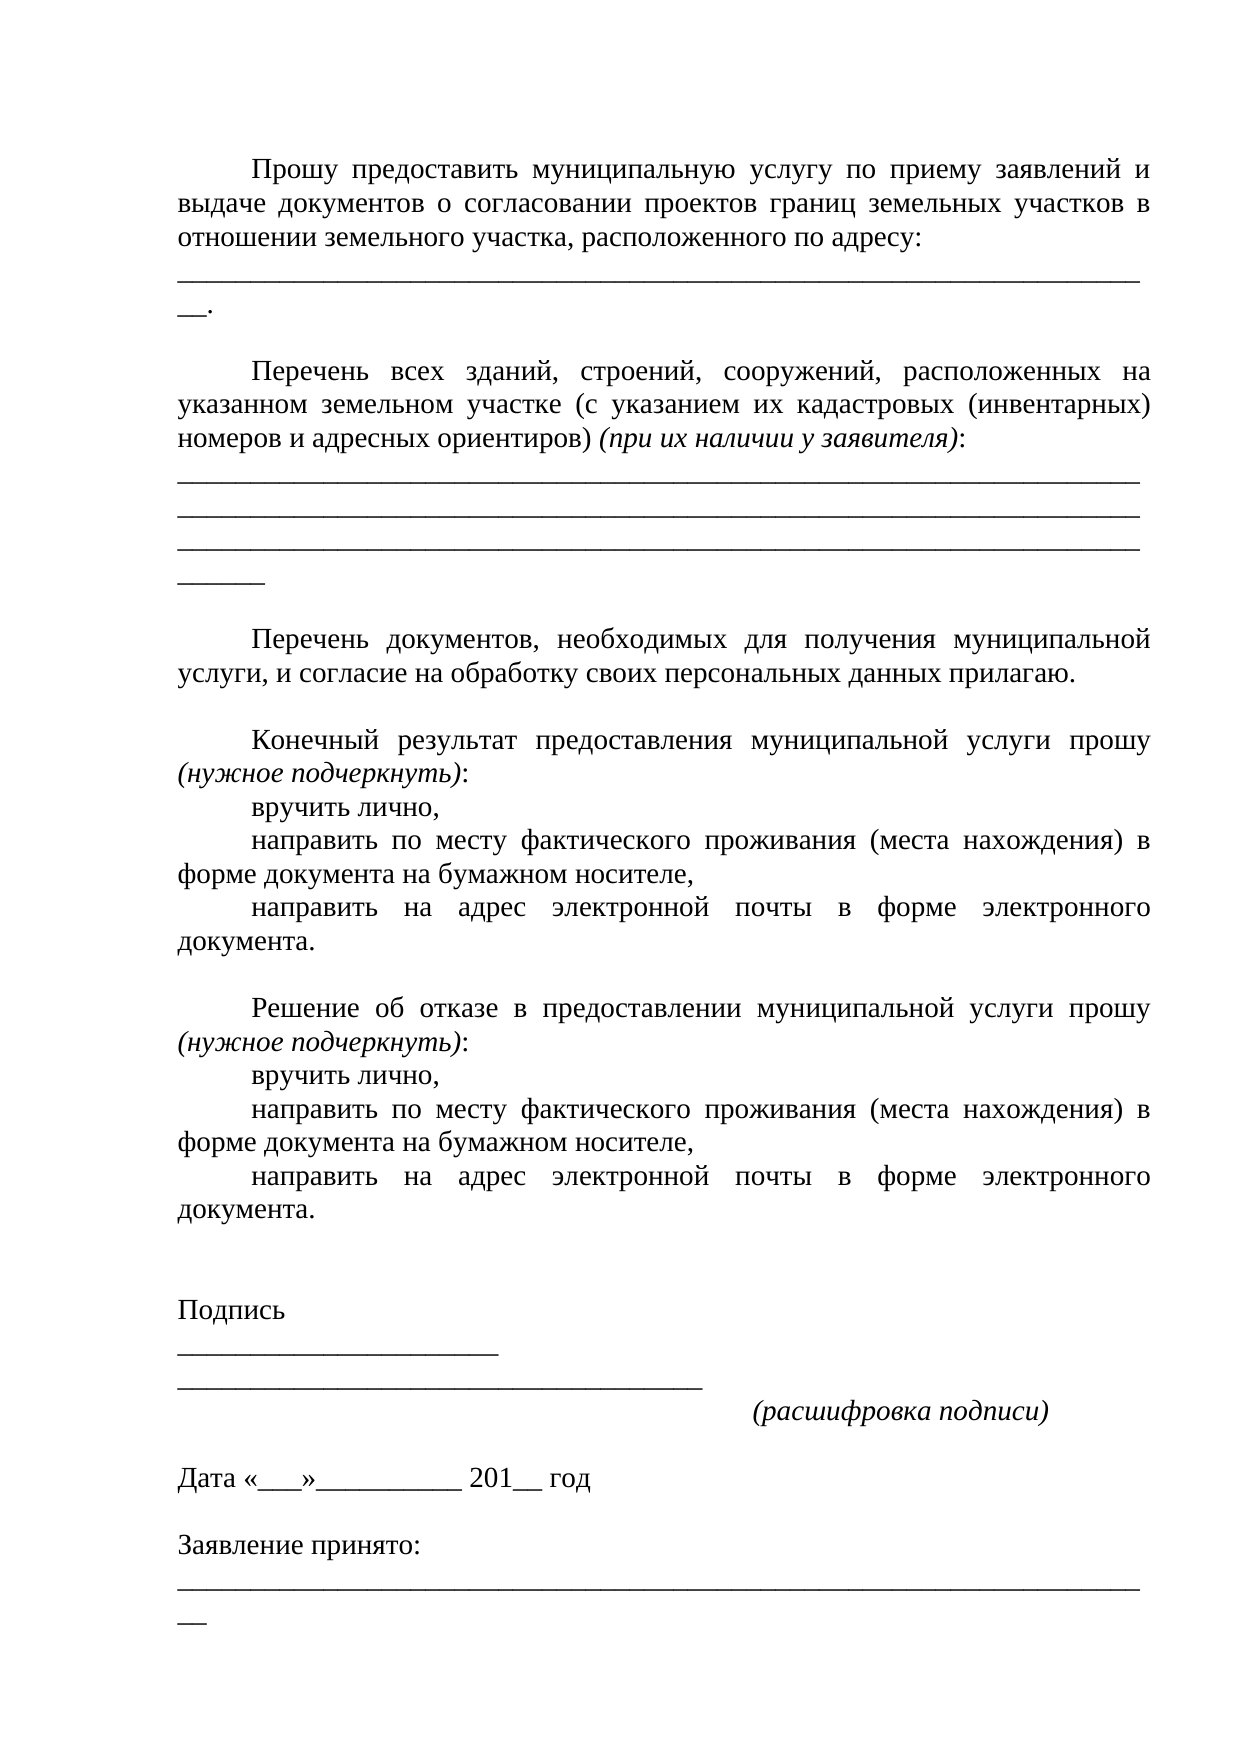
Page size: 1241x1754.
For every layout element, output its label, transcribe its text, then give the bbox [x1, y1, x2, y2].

text ____________________________________________________________________ [177, 1560, 1152, 1627]
text (расшифровка подписи) [650, 1393, 1152, 1426]
text ____________________________________________________________________. [177, 252, 1152, 319]
text ____________________________________________________________________________________________________________________________________________________________________________________________________________ [177, 453, 1152, 588]
text направить на адрес электронной почты в форме электронного документа. [177, 889, 1152, 957]
text направить на адрес электронной почты в форме электронного документа. [177, 1158, 1152, 1225]
text направить по месту фактического проживания (места нахождения) в форме документа на бумажном носителе, [177, 1091, 1152, 1158]
text Решение об отказе в предоставлении муниципальной услуги прошу (нужное подчеркнуть): [177, 990, 1152, 1057]
text Дата «___»__________ 201__ год [177, 1460, 1152, 1493]
text Подпись [177, 1292, 1152, 1326]
text вручить лично, [177, 1057, 1152, 1091]
text направить по месту фактического проживания (места нахождения) в форме документа на бумажном носителе, [177, 822, 1152, 889]
text Конечный результат предоставления муниципальной услуги прошу (нужное подчеркнуть): [177, 722, 1152, 789]
text Прошу предоставить муниципальную услугу по приему заявлений и выдаче документов о согласовании проектов границ земельных участков в отношении земельного участка, расположенного по адресу: [177, 152, 1152, 252]
text Перечень всех зданий, строений, сооружений, расположенных на указанном земельном участке (с указанием их кадастровых (инвентарных) номеров и адресных ориентиров) (при их наличии у заявителя): [177, 353, 1152, 453]
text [177, 1326, 1152, 1393]
text вручить лично, [177, 789, 1152, 822]
text Заявление принято: [177, 1527, 1152, 1560]
text Перечень документов, необходимых для получения муниципальной услуги, и согласие на обработку своих персональных данных прилагаю. [177, 621, 1152, 688]
